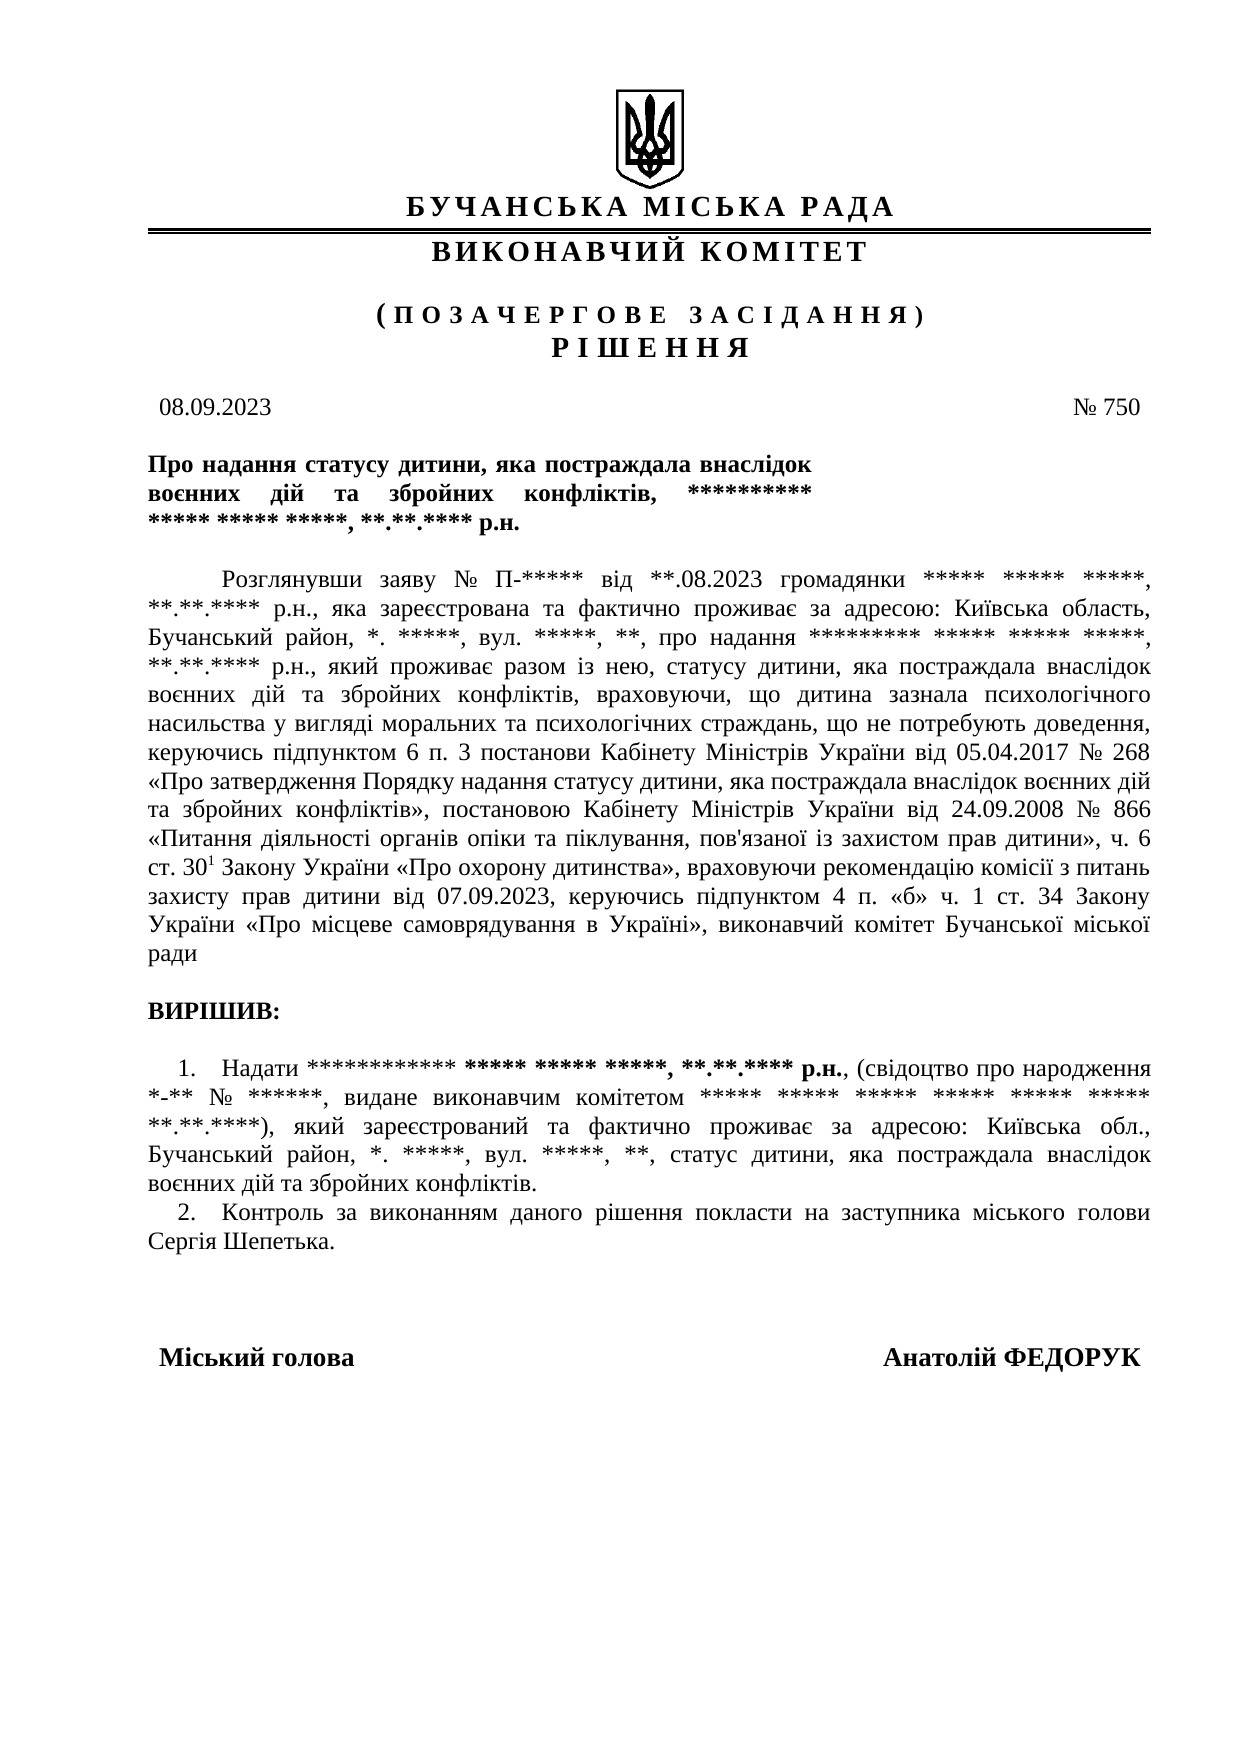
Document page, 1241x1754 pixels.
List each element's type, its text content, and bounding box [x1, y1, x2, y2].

list Надати ************ ***** ***** *****, **.**.**** р.н., (свідоцтво про народження *-** № ******, видане виконавчим комітетом ***** ***** ***** ***** ***** ***** **.**.****), який зареєстрований та фактично проживає за адресою: Київська обл., Бучанський район, *. *****, вул. *****, **, статус дитини, яка постраждала внаслідок воєнних дій та збройних конфліктів. [148, 1053, 1152, 1197]
list Контроль за виконанням даного рішення покласти на заступника міського голови Сергія Шепетька. [148, 1197, 1152, 1254]
text Про надання статусу дитини, яка постраждала внаслідок воєнних дій та збройних конфліктів, ********** ***** ***** *****, **.**.**** р.н. [148, 449, 812, 536]
table_header № 750 [651, 392, 1152, 421]
table_header Міський голова [148, 1341, 649, 1372]
text БУЧАНСЬКА МІСЬКА РАДА [148, 189, 1152, 223]
table_header Анатолій ФЕДОРУК [649, 1341, 1152, 1372]
table_header ВИКОНАВЧИЙ КОМІТЕТ [148, 234, 1151, 296]
text ВИРІШИВ: [148, 996, 1152, 1024]
text (ПОЗАЧЕРГОВЕ ЗАСІДАННЯ) [148, 296, 1152, 330]
text Розглянувши заяву № П-***** від **.08.2023 громадянки ***** ***** *****, **.**.**** р.н., яка зареєстрована та фактично проживає за адресою: Київська область, Бучанський район, *. *****, вул. *****, **, про надання ********* ***** ***** *****, **.**.**** р.н., який проживає разом із нею, статусу дитини, яка постраждала внаслідок воєнних дій та збройних конфліктів, враховуючи, що дитина зазнала психологічного насильства у вигляді моральних та психологічних страждань, що не потребують доведення, керуючись підпунктом 6 п. 3 постанови Кабінету Міністрів України від 05.04.2017 № 268 «Про затвердження Порядку надання статусу дитини, яка постраждала внаслідок воєнних дій та збройних конфліктів», постановою Кабінету Міністрів України від 24.09.2008 № 866 «Питання діяльності органів опіки та піклування, пов'язаної із захистом прав дитини», ч. 6 ст. 301 Закону України «Про охорону дитинства», враховуючи рекомендацію комісії з питань захисту прав дитини від 07.09.2023, керуючись підпунктом 4 п. «б» ч. 1 ст. 34 Закону України «Про місцеве самоврядування в Україні», виконавчий комітет Бучанської міської ради [148, 564, 1152, 967]
picture [614, 88, 685, 189]
text РІШЕННЯ [148, 330, 1152, 363]
table_header 08.09.2023 [148, 392, 651, 421]
